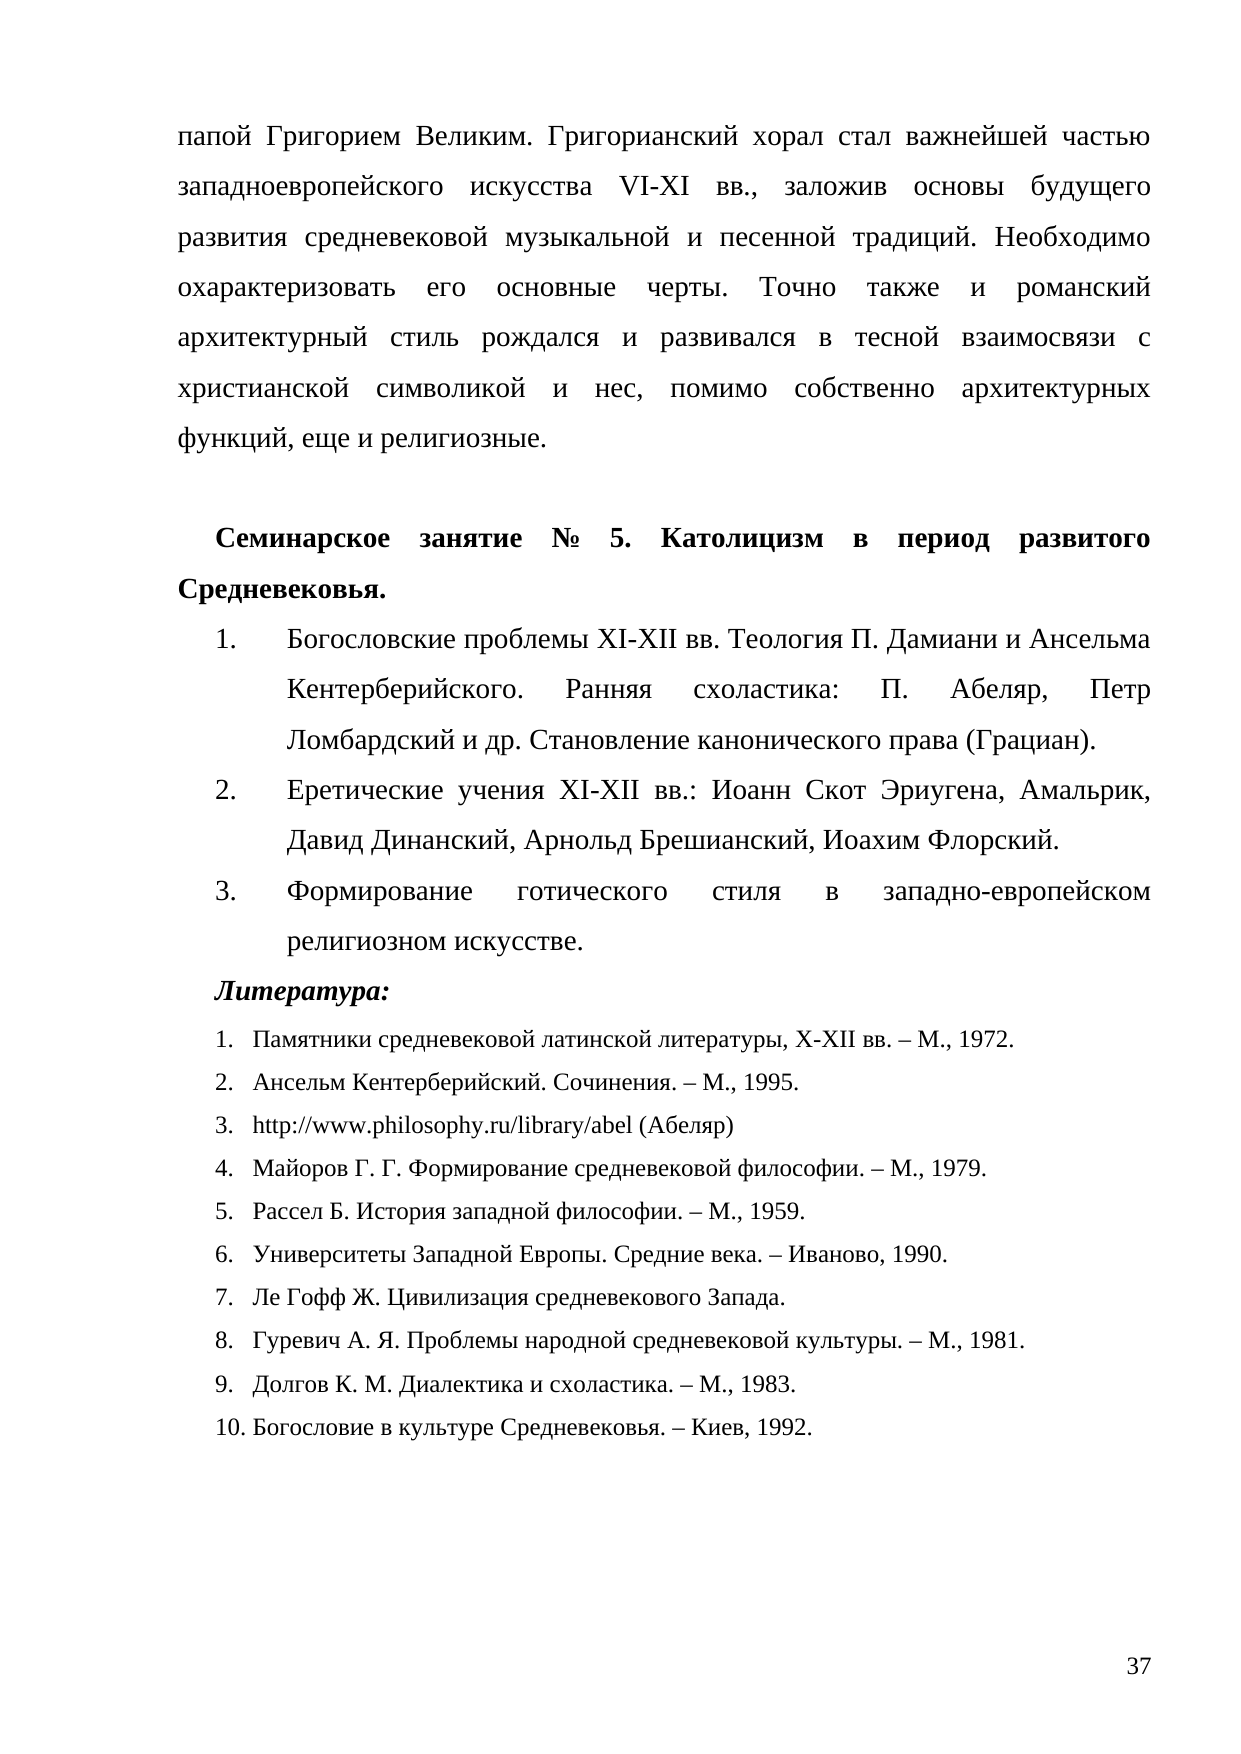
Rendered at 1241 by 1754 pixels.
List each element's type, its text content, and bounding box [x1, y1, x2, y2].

text Литература: [215, 973, 1152, 1007]
list Майоров Г. Г. Формирование средневековой философии. – М., 1979. [215, 1153, 1152, 1182]
list http://www.philosophy.ru/library/abel (Абеляр) [215, 1110, 1152, 1139]
list Памятники средневековой латинской литературы, X-XII вв. – М., 1972. [215, 1024, 1152, 1052]
list Ансельм Кентерберийский. Сочинения. – М., 1995. [215, 1067, 1152, 1096]
list Формирование готического стиля в западно-европейском религиозном искусстве. [215, 873, 1152, 957]
list Университеты Западной Европы. Средние века. – Иваново, 1990. [215, 1239, 1152, 1268]
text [177, 118, 1152, 453]
list Богословие в культуре Средневековья. – Киев, 1992. [215, 1412, 1152, 1441]
list Еретические учения XI-XII вв.: Иоанн Скот Эриугена, Амальрик, Давид Динанский, Арнольд Брешианский, Иоахим Флорский. [215, 772, 1152, 856]
list Долгов К. М. Диалектика и схоластика. – М., 1983. [215, 1369, 1152, 1397]
list Богословские проблемы XI-XII вв. Теология П. Дамиани и Ансельма Кентерберийского. Ранняя схоластика: П. Абеляр, Петр Ломбардский и др. Становление канонического права (Грациан). [215, 621, 1152, 755]
list Гуревич А. Я. Проблемы народной средневековой культуры. – М., 1981. [215, 1326, 1152, 1354]
list Рассел Б. История западной философии. – М., 1959. [215, 1196, 1152, 1225]
list Ле Гофф Ж. Цивилизация средневекового Запада. [215, 1282, 1152, 1311]
text Семинарское занятие № 5. Католицизм в период развитого Средневековья. [177, 521, 1152, 604]
